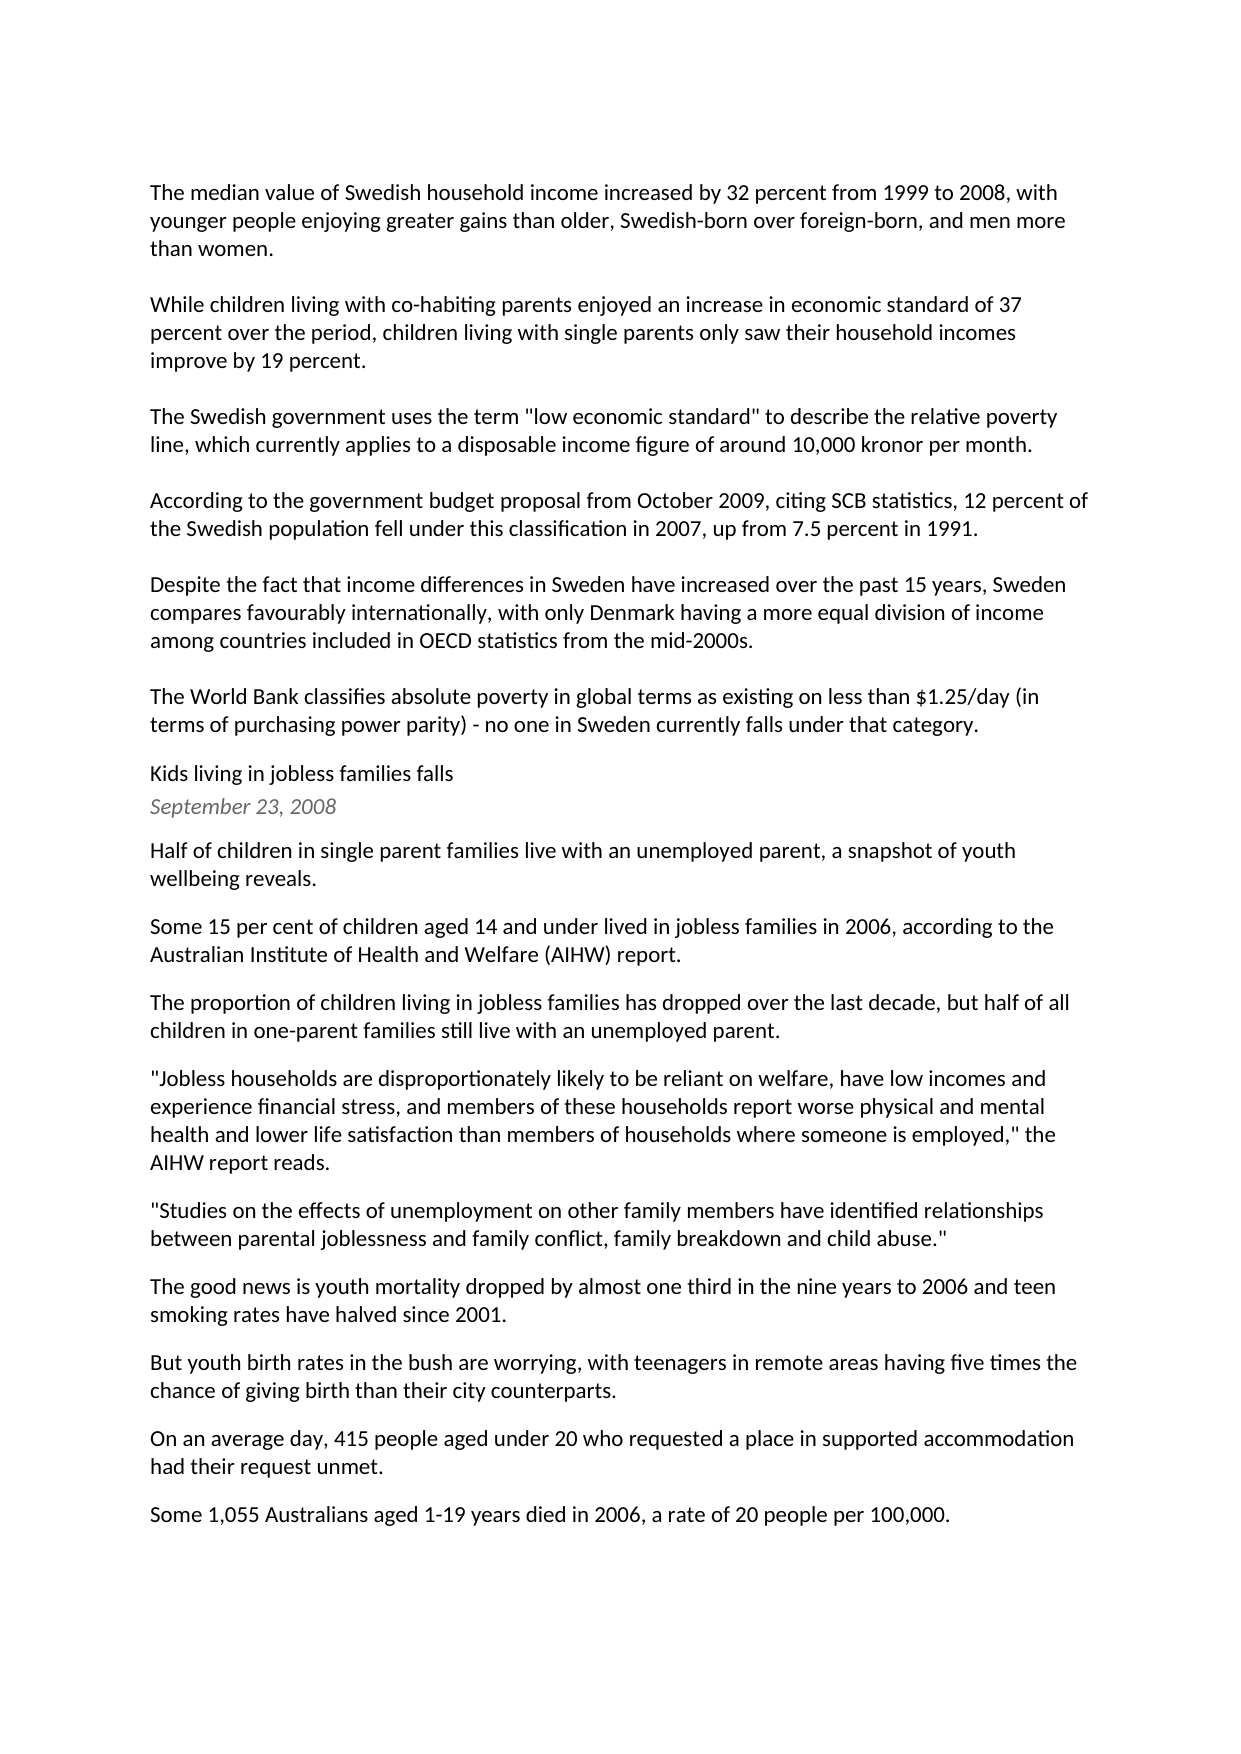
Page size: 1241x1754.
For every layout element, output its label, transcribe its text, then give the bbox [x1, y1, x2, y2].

text The good news is youth mortality dropped by almost one third in the nine years to 2006 and teen smoking rates have halved since 2001. [150, 1272, 1090, 1328]
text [150, 150, 1090, 738]
text "Jobless households are disproportionately likely to be reliant on welfare, have low incomes and experience financial stress, and members of these households report worse physical and mental health and lower life satisfaction than members of households where someone is employed," the AIHW report reads. [150, 1064, 1090, 1176]
text "Studies on the effects of unemployment on other family members have identified relationships between parental joblessness and family conflict, family breakdown and child abuse." [150, 1196, 1090, 1252]
text September 23, 2008 [150, 792, 1090, 820]
text Some 15 per cent of children aged 14 and under lived in jobless families in 2006, according to the Australian Institute of Health and Welfare (AIHW) report. [150, 912, 1090, 968]
text Kids living in jobless families falls [150, 759, 1090, 787]
text The proportion of children living in jobless families has dropped over the last decade, but half of all children in one-parent families still live with an unemployed parent. [150, 988, 1090, 1044]
text Half of children in single parent families live with an unemployed parent, a snapshot of youth wellbeing reveals. [150, 836, 1090, 892]
text Some 1,055 Australians aged 1-19 years died in 2006, a rate of 20 people per 100,000. [150, 1500, 1090, 1528]
text On an average day, 415 people aged under 20 who requested a place in supported accommodation had their request unmet. [150, 1424, 1090, 1480]
text But youth birth rates in the bush are worrying, with teenagers in remote areas having five times the chance of giving birth than their city counterparts. [150, 1348, 1090, 1404]
